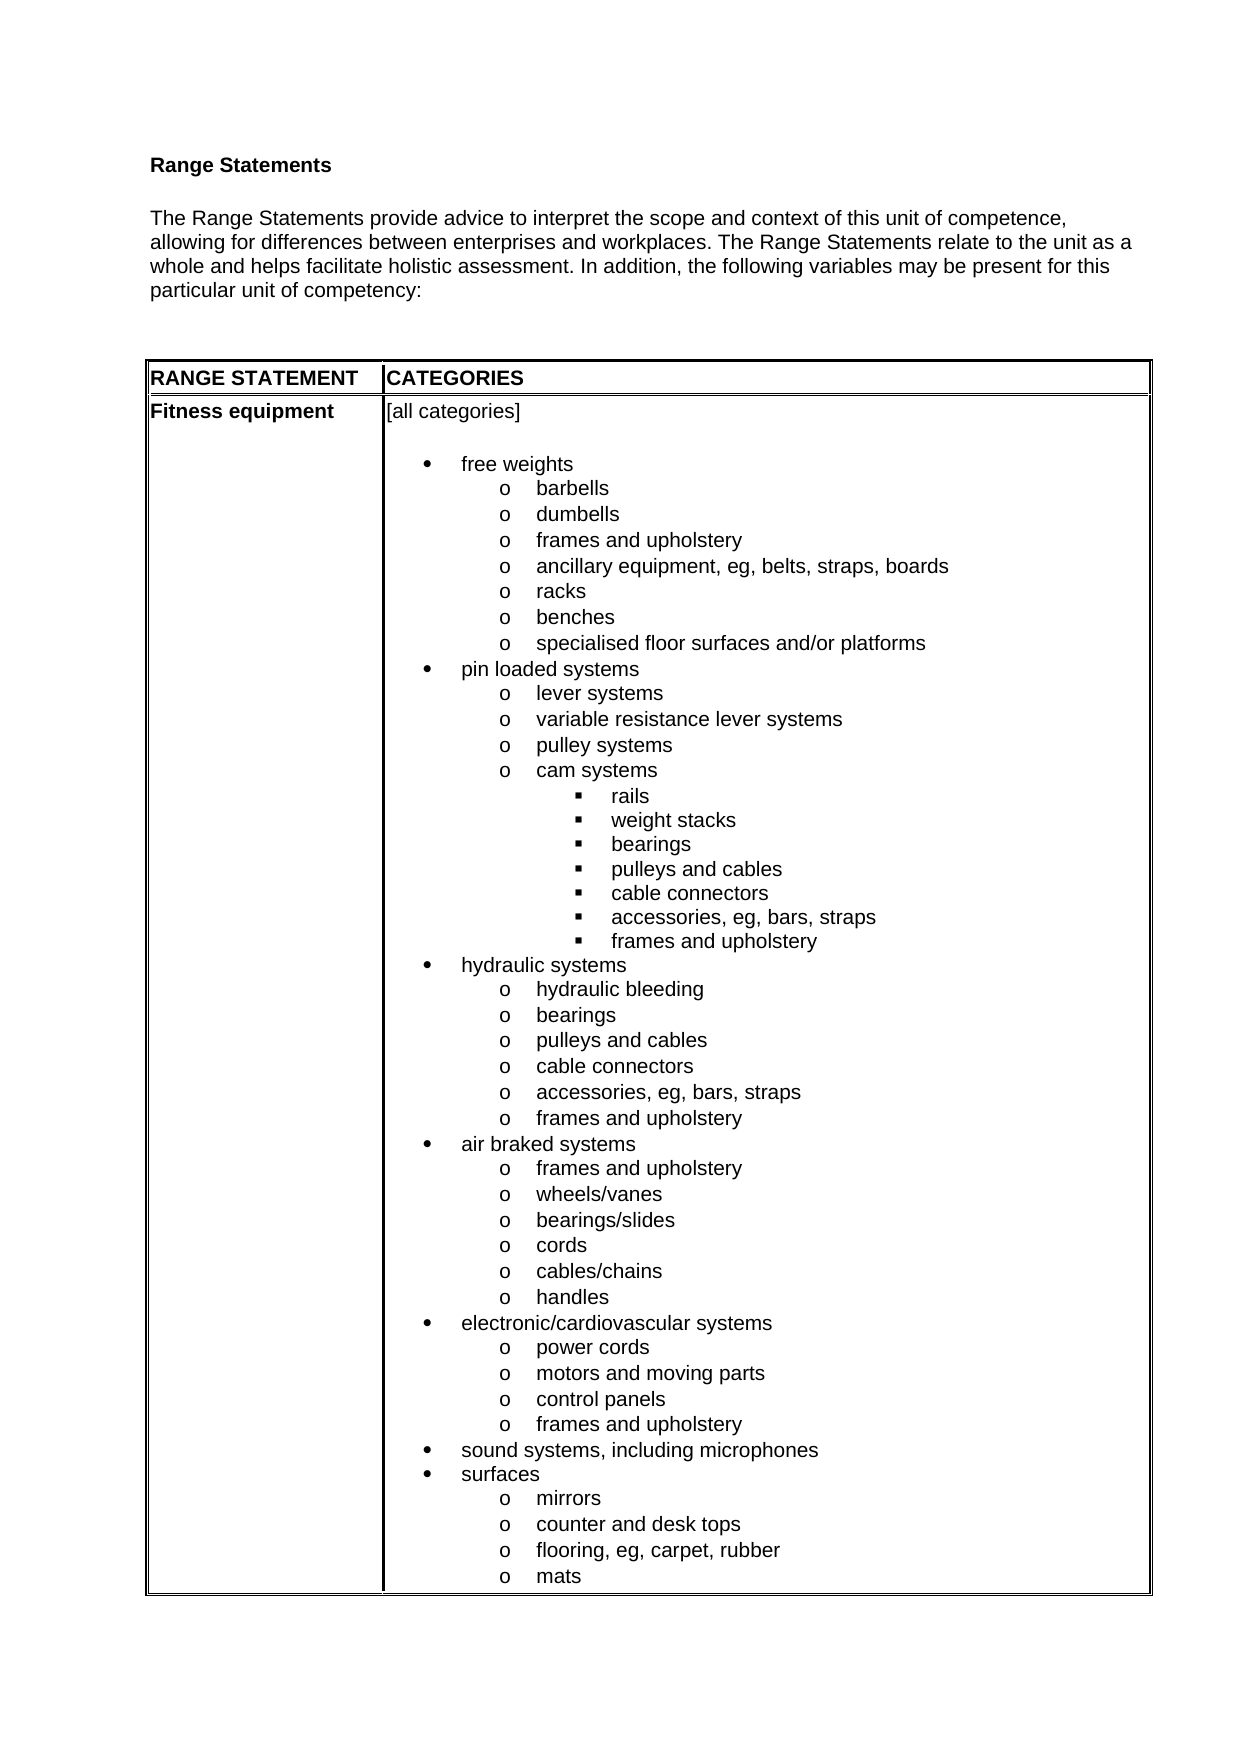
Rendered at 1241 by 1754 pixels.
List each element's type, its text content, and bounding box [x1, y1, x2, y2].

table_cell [383, 393, 1150, 1593]
table_header CATEGORIES [383, 362, 1149, 392]
table_header Range Statements The Range Statements provide advice to interpret the scope and context of this unit of competence, allowing for differences between enterprises and workplaces. The Range Statements relate to the unit as a whole and helps facilitate holistic assessment. In addition, the following variables may be present for this particular unit of competency: [147, 150, 1151, 305]
table_header RANGE STATEMENT [149, 361, 383, 392]
table_cell Fitness equipment [149, 393, 383, 1593]
